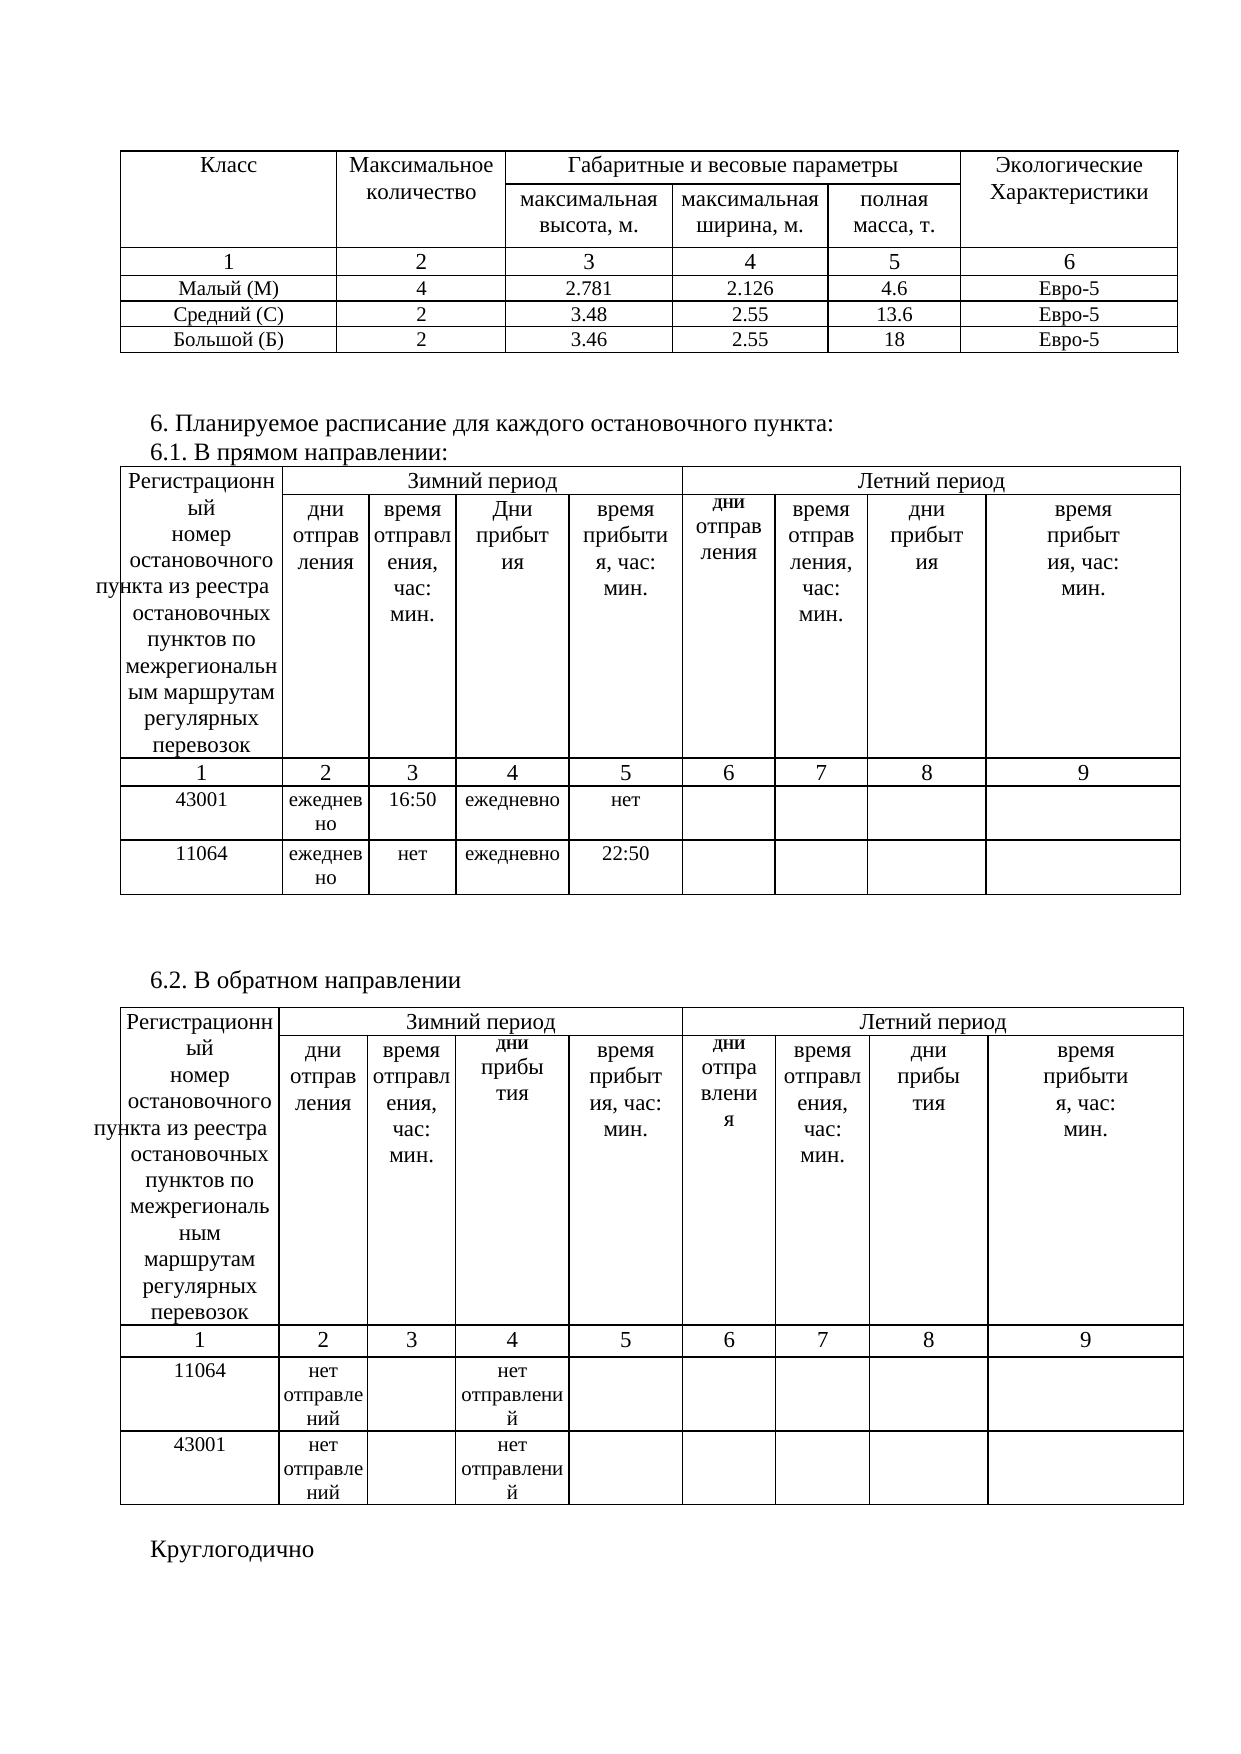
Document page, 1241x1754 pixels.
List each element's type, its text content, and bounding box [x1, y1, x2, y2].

table_cell 13.6 [829, 302, 960, 326]
table_cell максимальная высота, м. [506, 185, 672, 247]
table_cell время прибыти я, час: мин. [989, 1036, 1183, 1324]
table_cell 6 [683, 1326, 775, 1356]
table_cell Дни прибыт ия [457, 495, 568, 757]
table_cell ежедневно [283, 841, 368, 894]
table_cell 2.55 [673, 302, 827, 326]
table_cell 11064 [121, 841, 282, 894]
table_cell время прибыти я, час: мин. [570, 495, 682, 757]
table_cell 3 [368, 1326, 455, 1356]
table_cell 7 [776, 759, 867, 785]
table_cell время отправл ения, час: мин. [368, 1036, 455, 1324]
table_cell 4 [673, 248, 827, 274]
table_cell 4 [337, 276, 505, 300]
table_cell дни отправ ления [283, 495, 368, 757]
table_cell [868, 841, 985, 894]
table_cell 3.48 [506, 302, 672, 326]
table_cell время отправл ения, час: мин. [370, 495, 455, 757]
table_header Зимний период [280, 1008, 682, 1034]
table_cell 2.55 [673, 327, 827, 351]
table_cell 5 [829, 248, 960, 274]
table_cell [368, 1432, 455, 1504]
text 6. Планируемое расписание для каждого остановочного пункта: [150, 408, 1090, 437]
table_cell дни прибыт ия [868, 495, 985, 757]
table_cell [776, 1432, 869, 1504]
table_cell [570, 1432, 682, 1504]
table_cell ежедневно [283, 787, 368, 839]
table_cell 16:50 [370, 787, 455, 839]
text 6.1. В прямом направлении: [150, 437, 1090, 466]
table_header Регистрационный номер остановочного пункта из реестра остановочных пунктов по межрегиональным маршрутам регулярных перевозок [121, 1008, 278, 1324]
table_cell 3.46 [506, 327, 672, 351]
table_cell Евро-5 [961, 276, 1177, 300]
table_header Экологические Характеристики [961, 152, 1177, 247]
table_cell время прибыт ия, час: мин. [570, 1036, 682, 1324]
table_cell ДНИ отправ ления [683, 495, 774, 757]
table_cell 22:50 [570, 841, 682, 894]
table_cell [868, 787, 985, 839]
table_cell ДНИ прибы тия [456, 1036, 568, 1324]
table_header Максимальное количество [337, 152, 505, 247]
table_cell 2.126 [673, 276, 827, 300]
table_cell [776, 787, 867, 839]
table_cell нет отправлений [280, 1358, 367, 1430]
table_cell 9 [987, 759, 1180, 785]
table_cell 2.781 [506, 276, 672, 300]
table_cell [987, 841, 1180, 894]
table_header Летний период [683, 467, 1180, 493]
table_cell дни прибы тия [870, 1036, 987, 1324]
table_header Регистрационный номер остановочного пункта из реестра остановочных пунктов по межрегиональным маршрутам регулярных перевозок [121, 467, 282, 757]
table_cell 4.6 [829, 276, 960, 300]
table_cell максимальная ширина, м. [673, 185, 827, 247]
table_cell 43001 [121, 787, 282, 839]
table_cell 43001 [121, 1432, 278, 1504]
table_cell 2 [337, 248, 505, 274]
table_cell Средний (С) [121, 302, 336, 326]
table_cell нет [370, 841, 455, 894]
text 6.2. В обратном направлении [150, 965, 1090, 994]
table_cell 1 [121, 248, 336, 274]
table_cell 9 [989, 1326, 1183, 1356]
table_cell нет отправлений [456, 1358, 568, 1430]
table_cell Евро-5 [961, 327, 1177, 351]
table_cell [683, 1432, 775, 1504]
table_cell [989, 1432, 1183, 1504]
table_cell 8 [868, 759, 985, 785]
table_cell 8 [870, 1326, 987, 1356]
table_cell ДНИ отпра влени я [683, 1036, 775, 1324]
table_cell 3 [370, 759, 455, 785]
table_cell [987, 787, 1180, 839]
table_cell 11064 [121, 1358, 278, 1430]
table_cell дни отправ ления [280, 1036, 367, 1324]
table_cell [683, 787, 774, 839]
table_cell ежедневно [457, 841, 568, 894]
table_cell [776, 1358, 869, 1430]
table_cell 5 [570, 759, 682, 785]
table_cell [570, 1358, 682, 1430]
table_cell [683, 841, 774, 894]
table_cell Малый (М) [121, 276, 336, 300]
table_cell [683, 1358, 775, 1430]
table_cell 6 [961, 248, 1177, 274]
table_cell [870, 1358, 987, 1430]
table_header Класс [121, 152, 336, 247]
table_cell 2 [283, 759, 368, 785]
table_cell Евро-5 [961, 302, 1177, 326]
table_cell 18 [829, 327, 960, 351]
table_header Летний период [683, 1008, 1183, 1034]
table_cell 1 [121, 1326, 278, 1356]
table_cell нет отправлений [280, 1432, 367, 1504]
table_cell 5 [570, 1326, 682, 1356]
table_cell полная масса, т. [829, 185, 960, 247]
table_cell [368, 1358, 455, 1430]
table_cell 2 [337, 327, 505, 351]
text Круглогодично [150, 1534, 1090, 1563]
table_cell Большой (Б) [121, 327, 336, 351]
table_cell 2 [280, 1326, 367, 1356]
table_cell 4 [457, 759, 568, 785]
table_cell 4 [456, 1326, 568, 1356]
table_cell 3 [506, 248, 672, 274]
table_cell время отправл ения, час: мин. [776, 1036, 869, 1324]
table_cell время прибыт ия, час: мин. [987, 495, 1180, 757]
table_header Зимний период [283, 467, 682, 493]
table_cell 6 [683, 759, 774, 785]
table_cell [989, 1358, 1183, 1430]
table_cell нет отправлений [456, 1432, 568, 1504]
table_cell 1 [121, 759, 282, 785]
table_cell [776, 841, 867, 894]
table_cell время отправ ления, час: мин. [776, 495, 867, 757]
table_cell ежедневно [457, 787, 568, 839]
table_cell [870, 1432, 987, 1504]
table_cell 7 [776, 1326, 869, 1356]
table_header Габаритные и весовые параметры [506, 152, 960, 183]
table_cell нет [570, 787, 682, 839]
table_cell 2 [337, 302, 505, 326]
